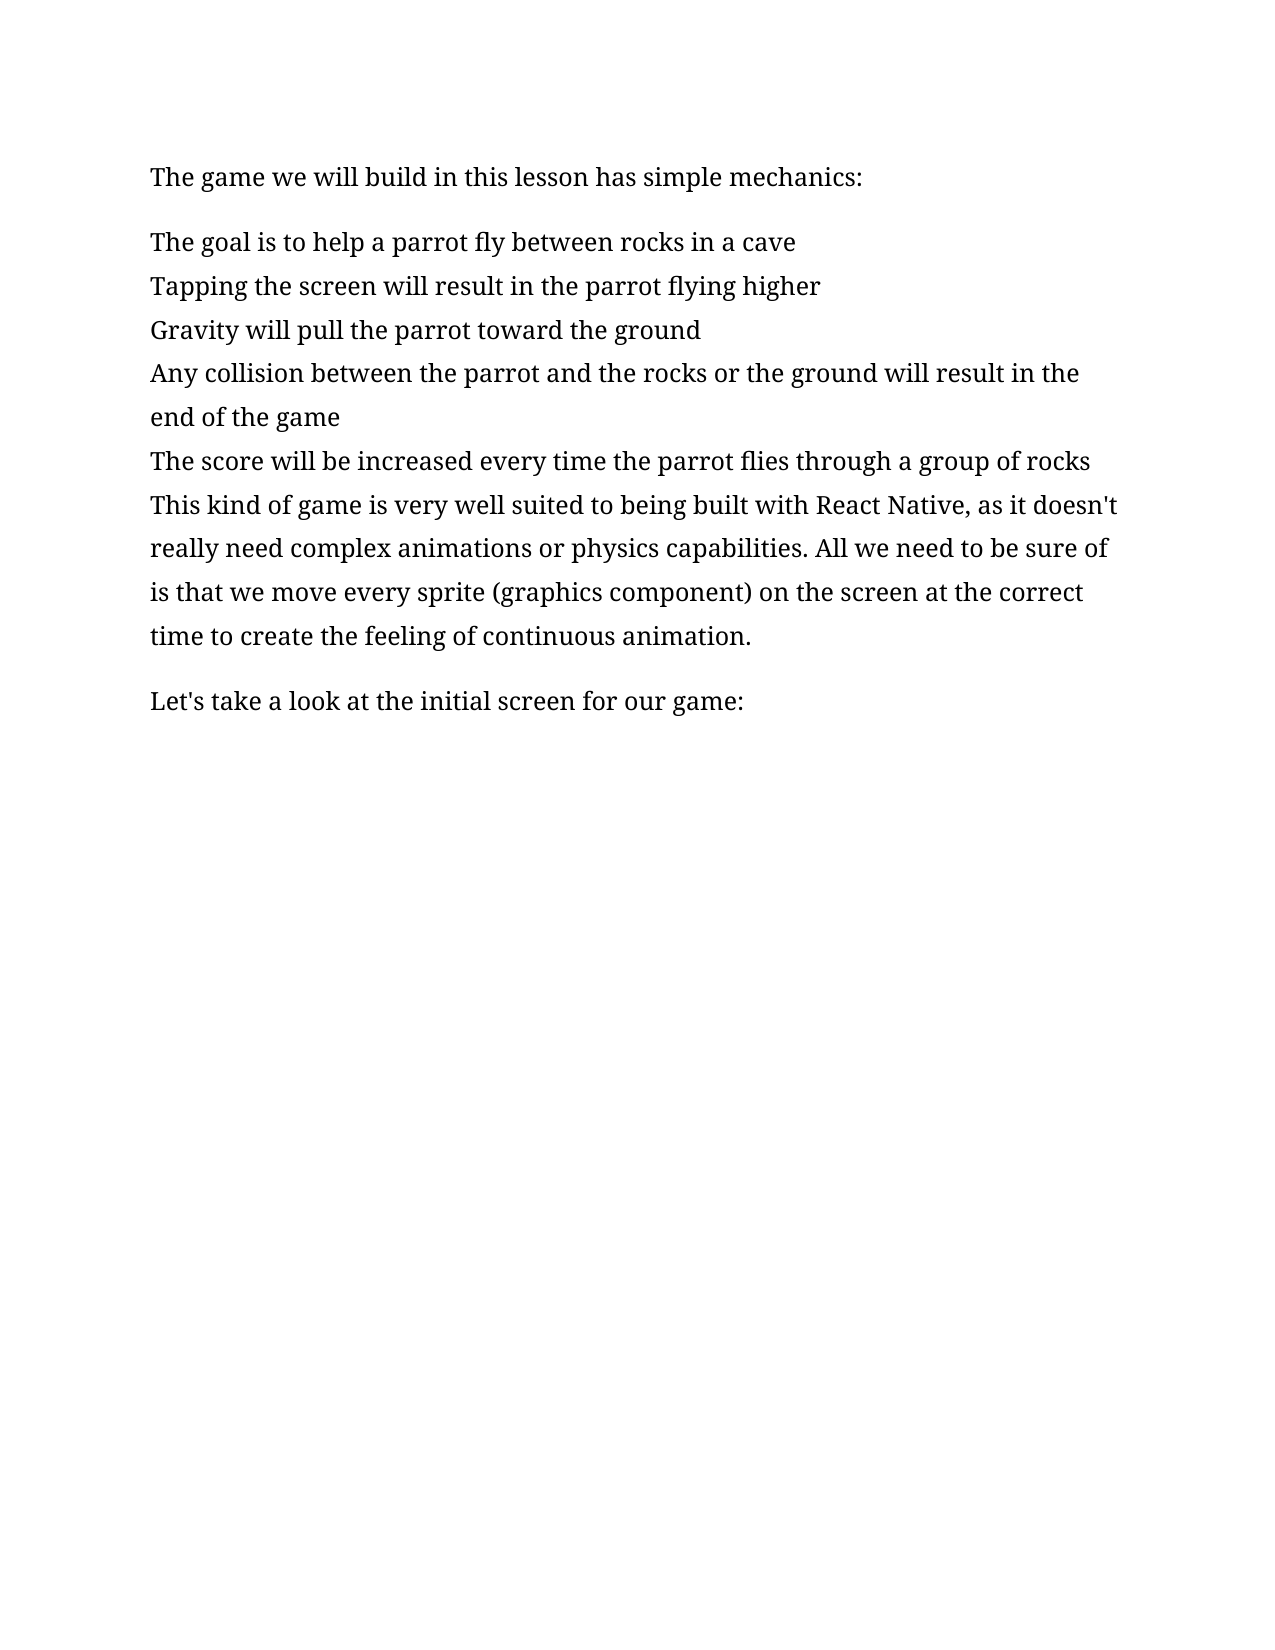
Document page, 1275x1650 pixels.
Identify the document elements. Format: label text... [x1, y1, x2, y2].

text Tapping the screen will result in the parrot flying higher [150, 259, 1125, 303]
text The game we will build in this lesson has simple mechanics: [150, 150, 1125, 194]
text This kind of game is very well suited to being built with React Native, as it doesn't really need complex animations or physics capabilities. All we need to be sure of is that we move every sprite (graphics component) on the screen at the correct time to create the feeling of continuous animation. [150, 478, 1125, 653]
text Any collision between the parrot and the rocks or the ground will result in the end of the game [150, 346, 1125, 434]
text Let's take a look at the initial screen for our game: [150, 674, 1125, 718]
text The score will be increased every time the parrot flies through a group of rocks [150, 434, 1125, 478]
text The goal is to help a parrot fly between rocks in a cave [150, 215, 1125, 259]
text Gravity will pull the parrot toward the ground [150, 303, 1125, 346]
